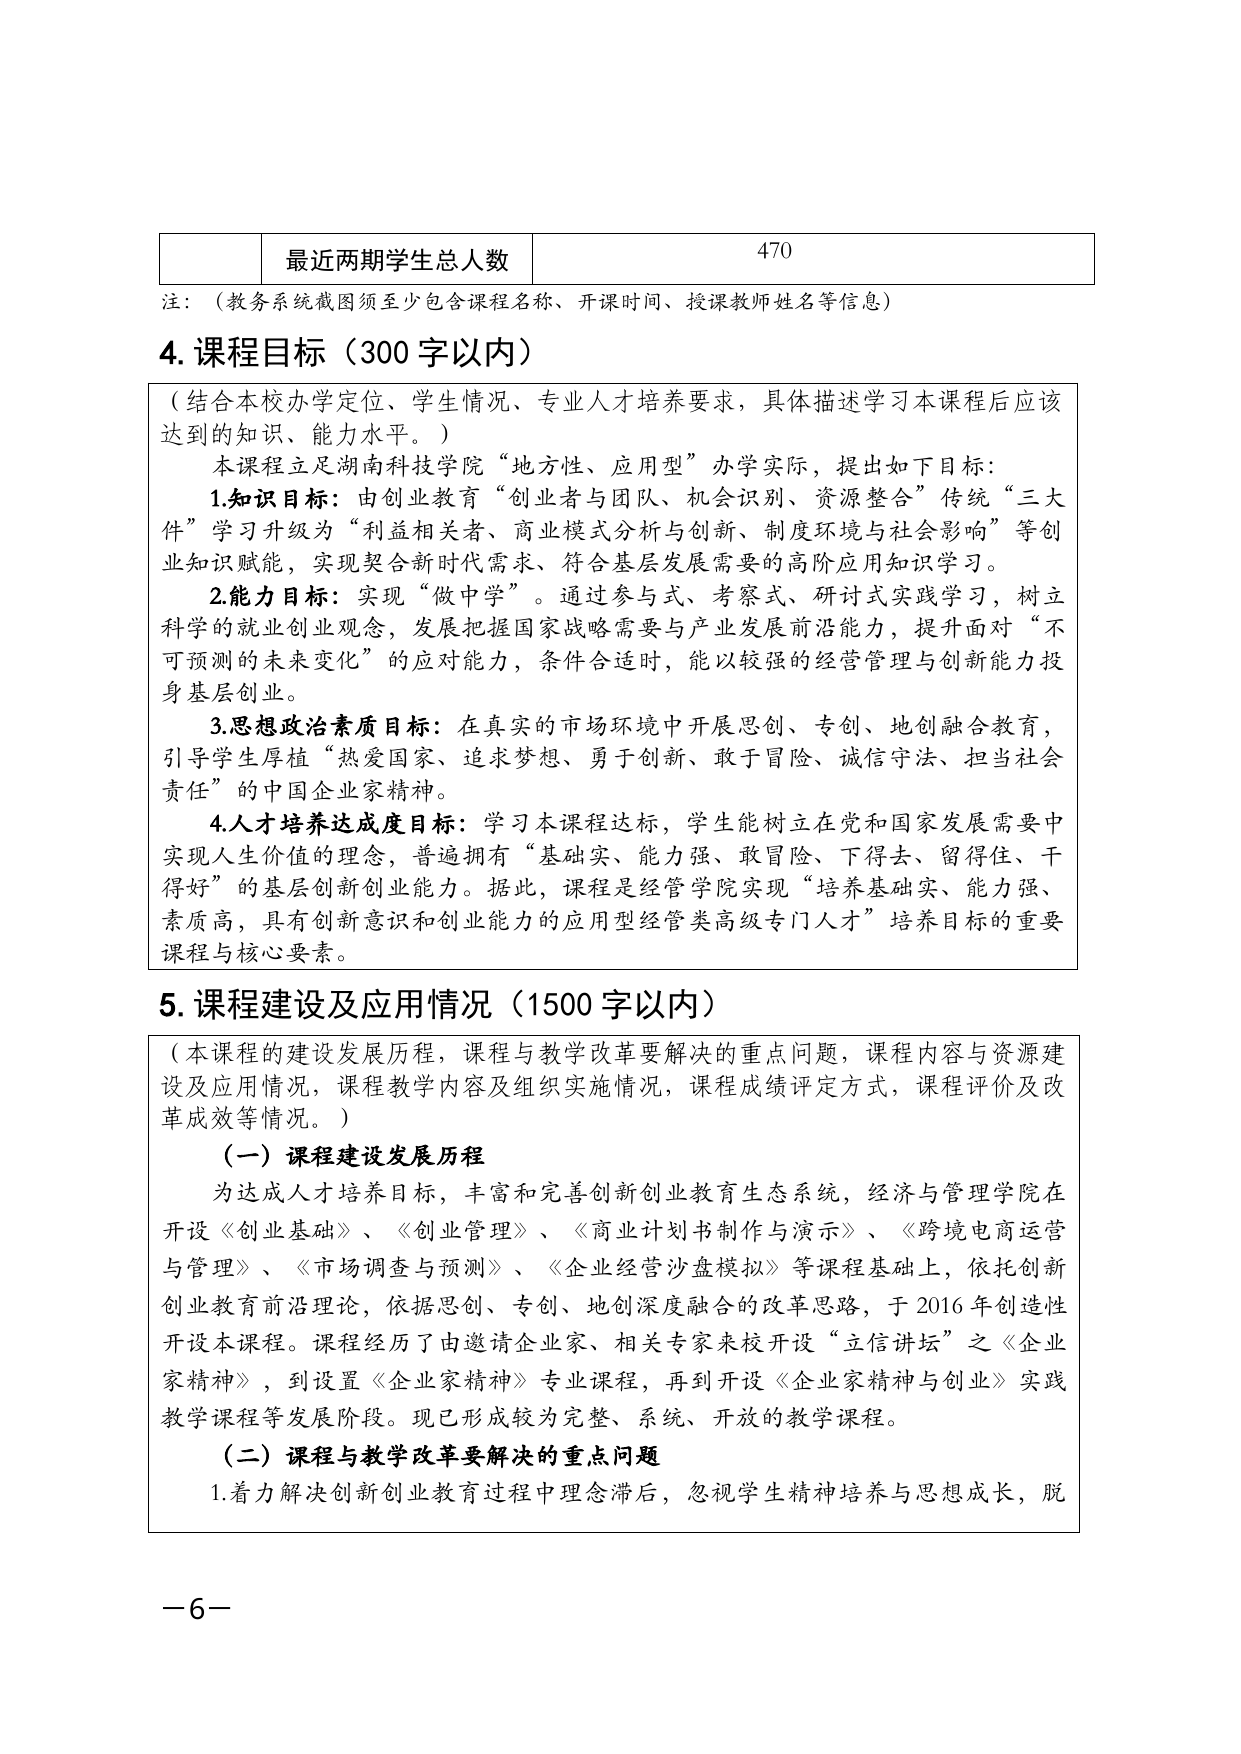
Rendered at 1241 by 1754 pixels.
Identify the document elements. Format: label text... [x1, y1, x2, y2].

text 4.课程目标（300字以内） [159, 317, 1081, 382]
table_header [149, 1036, 1079, 1532]
table_cell 最近两期学生总人数 [262, 234, 532, 284]
table_cell 470 [533, 234, 1094, 284]
text 5.课程建设及应用情况（1500字以内） [159, 969, 1081, 1034]
text 注：（教务系统截图须至少包含课程名称、开课时间、授课教师姓名等信息） [159, 285, 1081, 317]
table_header （结合本校办学定位、学生情况、专业人才培养要求，具体描述学习本课程后应该达到的知识、能力水平。） 本课程立足湖南科技学院“地方性、应用型”办学实际，提出如下目标： 1.知识目标：由创业教育“创业者与团队、机会识别、资源整合”传统“三大件”学习升级为“利益相关者、商业模式分析与创新、制度环境与社会影响”等创业知识赋能，实现契合新时代需求、符合基层发展需要的高阶应用知识学习。 2.能力目标：实现“做中学”。通过参与式、考察式、研讨式实践学习，树立科学的就业创业观念，发展把握国家战略需要与产业发展前沿能力，提升面对“不可预测的未来变化”的应对能力，条件合适时，能以较强的经营管理与创新能力投身基层创业。 3.思想政治素质目标：在真实的市场环境中开展思创、专创、地创融合教育，引导学生厚植“热爱国家、追求梦想、勇于创新、敢于冒险、诚信守法、担当社会责任”的中国企业家精神。 4.人才培养达成度目标：学习本课程达标，学生能树立在党和国家发展需要中实现人生价值的理念，普遍拥有“基础实、能力强、敢冒险、下得去、留得住、干得好”的基层创新创业能力。据此，课程是经管学院实现“培养基础实、能力强、素质高，具有创新意识和创业能力的应用型经管类高级专门人才”培养目标的重要课程与核心要素。 [149, 384, 1077, 968]
